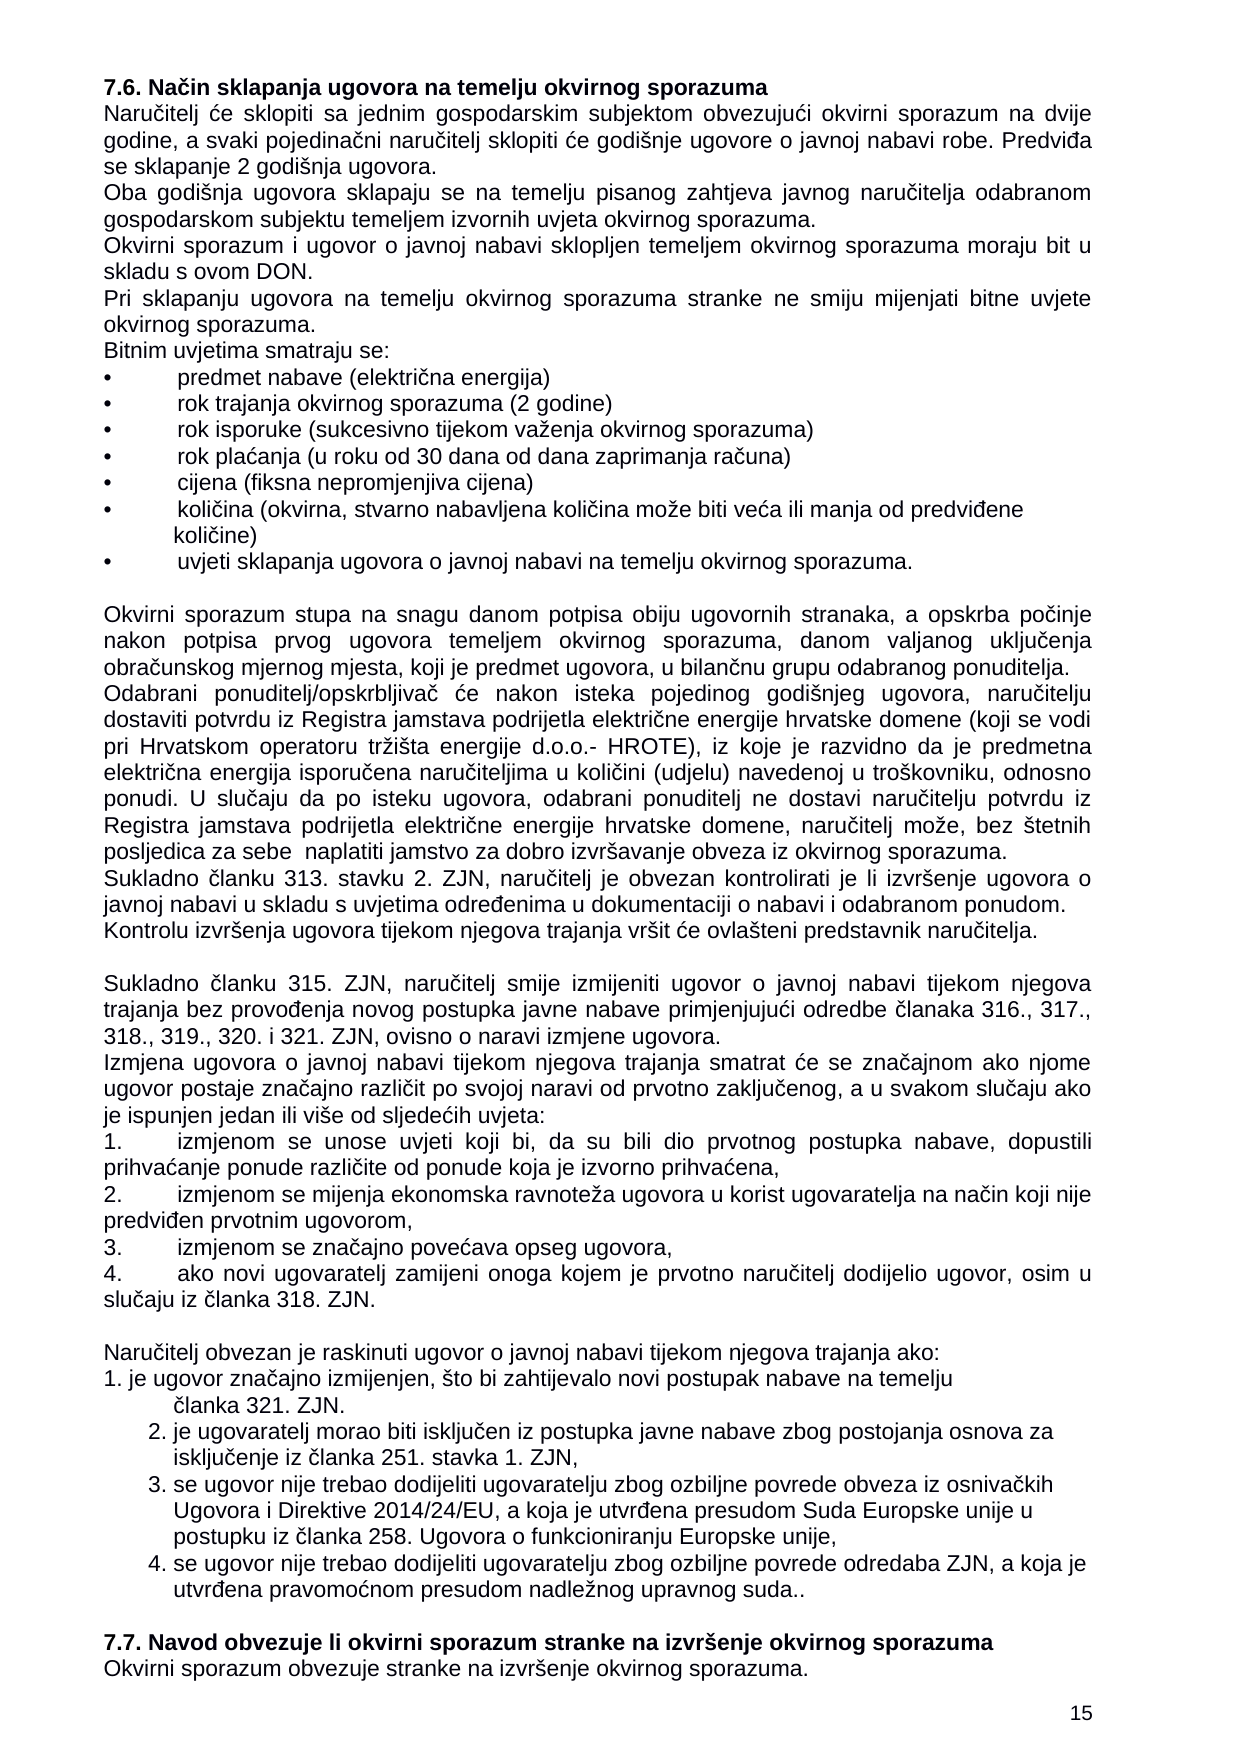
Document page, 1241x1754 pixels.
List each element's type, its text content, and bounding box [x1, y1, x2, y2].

text Okvirni sporazum obvezuje stranke na izvršenje okvirnog sporazuma. [103, 1655, 1092, 1681]
text Pri sklapanju ugovora na temelju okvirnog sporazuma stranke ne smiju mijenjati bitne uvjete okvirnog sporazuma. [103, 285, 1092, 337]
text • rok trajanja okvirnog sporazuma (2 godine) [103, 390, 1092, 416]
text 3. se ugovor nije trebao dodijeliti ugovaratelju zbog ozbiljne povrede obveza iz osnivačkih [103, 1471, 1092, 1497]
text 3. izmjenom se značajno povećava opseg ugovora, [103, 1233, 1092, 1260]
text • količina (okvirna, stvarno nabavljena količina može biti veća ili manja od predviđene [103, 496, 1092, 522]
text Odabrani ponuditelj/opskrbljivač će nakon isteka pojedinog godišnjeg ugovora, naručitelju dostaviti potvrdu iz Registra jamstava podrijetla električne energije hrvatske domene (koji se vodi pri Hrvatskom operatoru tržišta energije d.o.o.- HROTE), iz koje je razvidno da je predmetna električna energija isporučena naručiteljima u količini (udjelu) navedenoj u troškovniku, odnosno ponudi. U slučaju da po isteku ugovora, odabrani ponuditelj ne dostavi naručitelju potvrdu iz Registra jamstava podrijetla električne energije hrvatske domene, naručitelj može, bez štetnih posljedica za sebe naplatiti jamstvo za dobro izvršavanje obveza iz okvirnog sporazuma. [103, 680, 1092, 864]
text Okvirni sporazum stupa na snagu danom potpisa obiju ugovornih stranaka, a opskrba počinje nakon potpisa prvog ugovora temeljem okvirnog sporazuma, danom valjanog uključenja obračunskog mjernog mjesta, koji je predmet ugovora, u bilančnu grupu odabranog ponuditelja. [103, 601, 1092, 680]
text 2. je ugovaratelj morao biti isključen iz postupka javne nabave zbog postojanja osnova za [103, 1418, 1092, 1444]
text • rok plaćanja (u roku od 30 dana od dana zaprimanja računa) [103, 443, 1092, 469]
text 1. je ugovor značajno izmijenjen, što bi zahtijevalo novi postupak nabave na temelju [103, 1365, 1092, 1392]
text članka 321. ZJN. [103, 1392, 1092, 1418]
text Okvirni sporazum i ugovor o javnoj nabavi sklopljen temeljem okvirnog sporazuma moraju bit u skladu s ovom DON. [103, 232, 1092, 285]
text • rok isporuke (sukcesivno tijekom važenja okvirnog sporazuma) [103, 416, 1092, 443]
text Naručitelj će sklopiti sa jednim gospodarskim subjektom obvezujući okvirni sporazum na dvije godine, a svaki pojedinačni naručitelj sklopiti će godišnje ugovore o javnoj nabavi robe. Predviđa se sklapanje 2 godišnja ugovora. [103, 100, 1092, 179]
text isključenje iz članka 251. stavka 1. ZJN, [103, 1444, 1092, 1471]
text utvrđena pravomoćnom presudom nadležnog upravnog suda.. [103, 1576, 1092, 1602]
text 4. se ugovor nije trebao dodijeliti ugovaratelju zbog ozbiljne povrede odredaba ZJN, a koja je [103, 1550, 1092, 1576]
text Sukladno članku 313. stavku 2. ZJN, naručitelj je obvezan kontrolirati je li izvršenje ugovora o javnoj nabavi u skladu s uvjetima određenima u dokumentaciji o nabavi i odabranom ponudom. [103, 864, 1092, 917]
text 7.7. Navod obvezuje li okvirni sporazum stranke na izvršenje okvirnog sporazuma [103, 1629, 1092, 1655]
text • predmet nabave (električna energija) [103, 364, 1092, 390]
text 2. izmjenom se mijenja ekonomska ravnoteža ugovora u korist ugovaratelja na način koji nije predviđen prvotnim ugovorom, [103, 1181, 1092, 1233]
text • uvjeti sklapanja ugovora o javnoj nabavi na temelju okvirnog sporazuma. [103, 548, 1092, 574]
text Kontrolu izvršenja ugovora tijekom njegova trajanja vršit će ovlašteni predstavnik naručitelja. [103, 917, 1092, 943]
text 1. izmjenom se unose uvjeti koji bi, da su bili dio prvotnog postupka nabave, dopustili prihvaćanje ponude različite od ponude koja je izvorno prihvaćena, [103, 1128, 1092, 1181]
text Oba godišnja ugovora sklapaju se na temelju pisanog zahtjeva javnog naručitelja odabranom gospodarskom subjektu temeljem izvornih uvjeta okvirnog sporazuma. [103, 179, 1092, 232]
text Bitnim uvjetima smatraju se: [103, 337, 1092, 364]
text 4. ako novi ugovaratelj zamijeni onoga kojem je prvotno naručitelj dodijelio ugovor, osim u slučaju iz članka 318. ZJN. [103, 1260, 1092, 1312]
text količine) [103, 522, 1092, 548]
text Naručitelj obvezan je raskinuti ugovor o javnoj nabavi tijekom njegova trajanja ako: [103, 1339, 1092, 1365]
text Sukladno članku 315. ZJN, naručitelj smije izmijeniti ugovor o javnoj nabavi tijekom njegova trajanja bez provođenja novog postupka javne nabave primjenjujući odredbe članaka 316., 317., 318., 319., 320. i 321. ZJN, ovisno o naravi izmjene ugovora. [103, 970, 1092, 1049]
text Izmjena ugovora o javnoj nabavi tijekom njegova trajanja smatrat će se značajnom ako njome ugovor postaje značajno različit po svojoj naravi od prvotno zaključenog, a u svakom slučaju ako je ispunjen jedan ili više od sljedećih uvjeta: [103, 1049, 1092, 1128]
text Ugovora i Direktive 2014/24/EU, a koja je utvrđena presudom Suda Europske unije u [103, 1497, 1092, 1523]
text 7.6. Način sklapanja ugovora na temelju okvirnog sporazuma [103, 74, 1092, 100]
text postupku iz članka 258. Ugovora o funkcioniranju Europske unije, [103, 1523, 1092, 1550]
text • cijena (fiksna nepromjenjiva cijena) [103, 469, 1092, 496]
